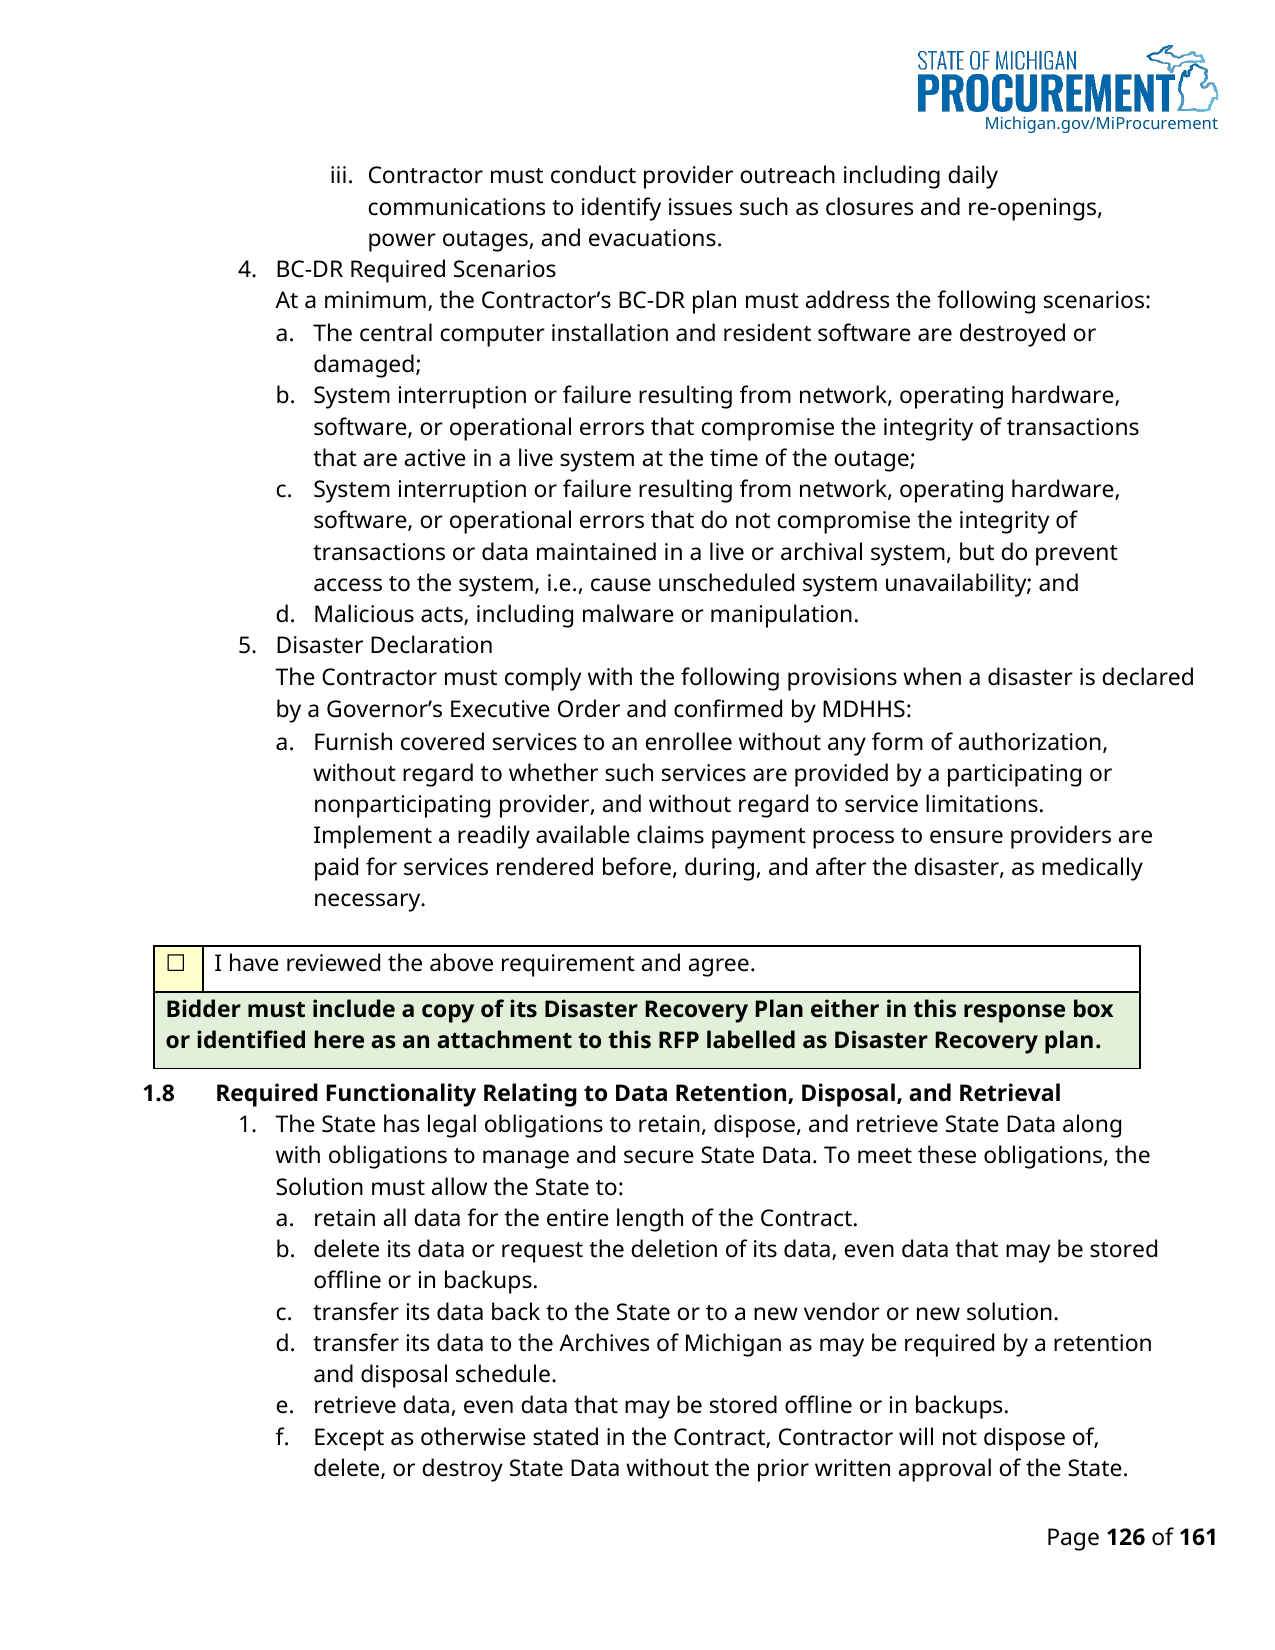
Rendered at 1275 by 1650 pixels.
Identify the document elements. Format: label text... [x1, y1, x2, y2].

list The central computer installation and resident software are destroyed or damaged; [275, 317, 1164, 379]
list Furnish covered services to an enrollee without any form of authorization, without regard to whether such services are provided by a participating or nonparticipating provider, and without regard to service limitations. Implement a readily available claims payment process to ensure providers are paid for services rendered before, during, and after the disaster, as medically necessary. [275, 725, 1164, 913]
list Contractor must conduct provider outreach including daily communications to identify issues such as closures and re-openings, power outages, and evacuations. [329, 159, 1164, 253]
picture [918, 45, 1219, 112]
subtitle Required Functionality Relating to Data Retention, Disposal, and Retrieval [142, 1077, 1164, 1108]
list Disaster Declaration [238, 629, 1164, 660]
text The Contractor must comply with the following provisions when a disaster is declared by a Governor’s Executive Order and confirmed by MDHHS: [275, 660, 1211, 724]
list Malicious acts, including malware or manipulation. [275, 598, 1164, 629]
list retain all data for the entire length of the Contract. [275, 1202, 1164, 1233]
list Except as otherwise stated in the Contract, Contractor will not dispose of, delete, or destroy State Data without the prior written approval of the State. [275, 1421, 1164, 1483]
list transfer its data to the Archives of Michigan as may be required by a retention and disposal schedule. [275, 1327, 1164, 1389]
table_header I have reviewed the above requirement and agree. [204, 947, 1139, 991]
list transfer its data back to the State or to a new vendor or new solution. [275, 1296, 1164, 1327]
list The State has legal obligations to retain, dispose, and retrieve State Data along with obligations to manage and secure State Data. To meet these obligations, the Solution must allow the State to: [238, 1108, 1164, 1202]
text At a minimum, the Contractor’s BC-DR plan must address the following scenarios: [275, 284, 1211, 315]
list System interruption or failure resulting from network, operating hardware, software, or operational errors that do not compromise the integrity of transactions or data maintained in a live or archival system, but do prevent access to the system, i.e., cause unscheduled system unavailability; and [275, 473, 1164, 598]
list BC-DR Required Scenarios [238, 253, 1164, 284]
list delete its data or request the deletion of its data, even data that may be stored offline or in backups. [275, 1233, 1164, 1296]
list retrieve data, even data that may be stored offline or in backups. [275, 1389, 1164, 1421]
table_header [155, 947, 202, 991]
table_cell idder must include a copy of its Disaster Recovery Plan either in this response box or identified here as an attachment to this RFP labelled as Disaster Recovery plan. [155, 993, 1139, 1068]
list System interruption or failure resulting from network, operating hardware, software, or operational errors that compromise the integrity of transactions that are active in a live system at the time of the outage; [275, 379, 1164, 473]
